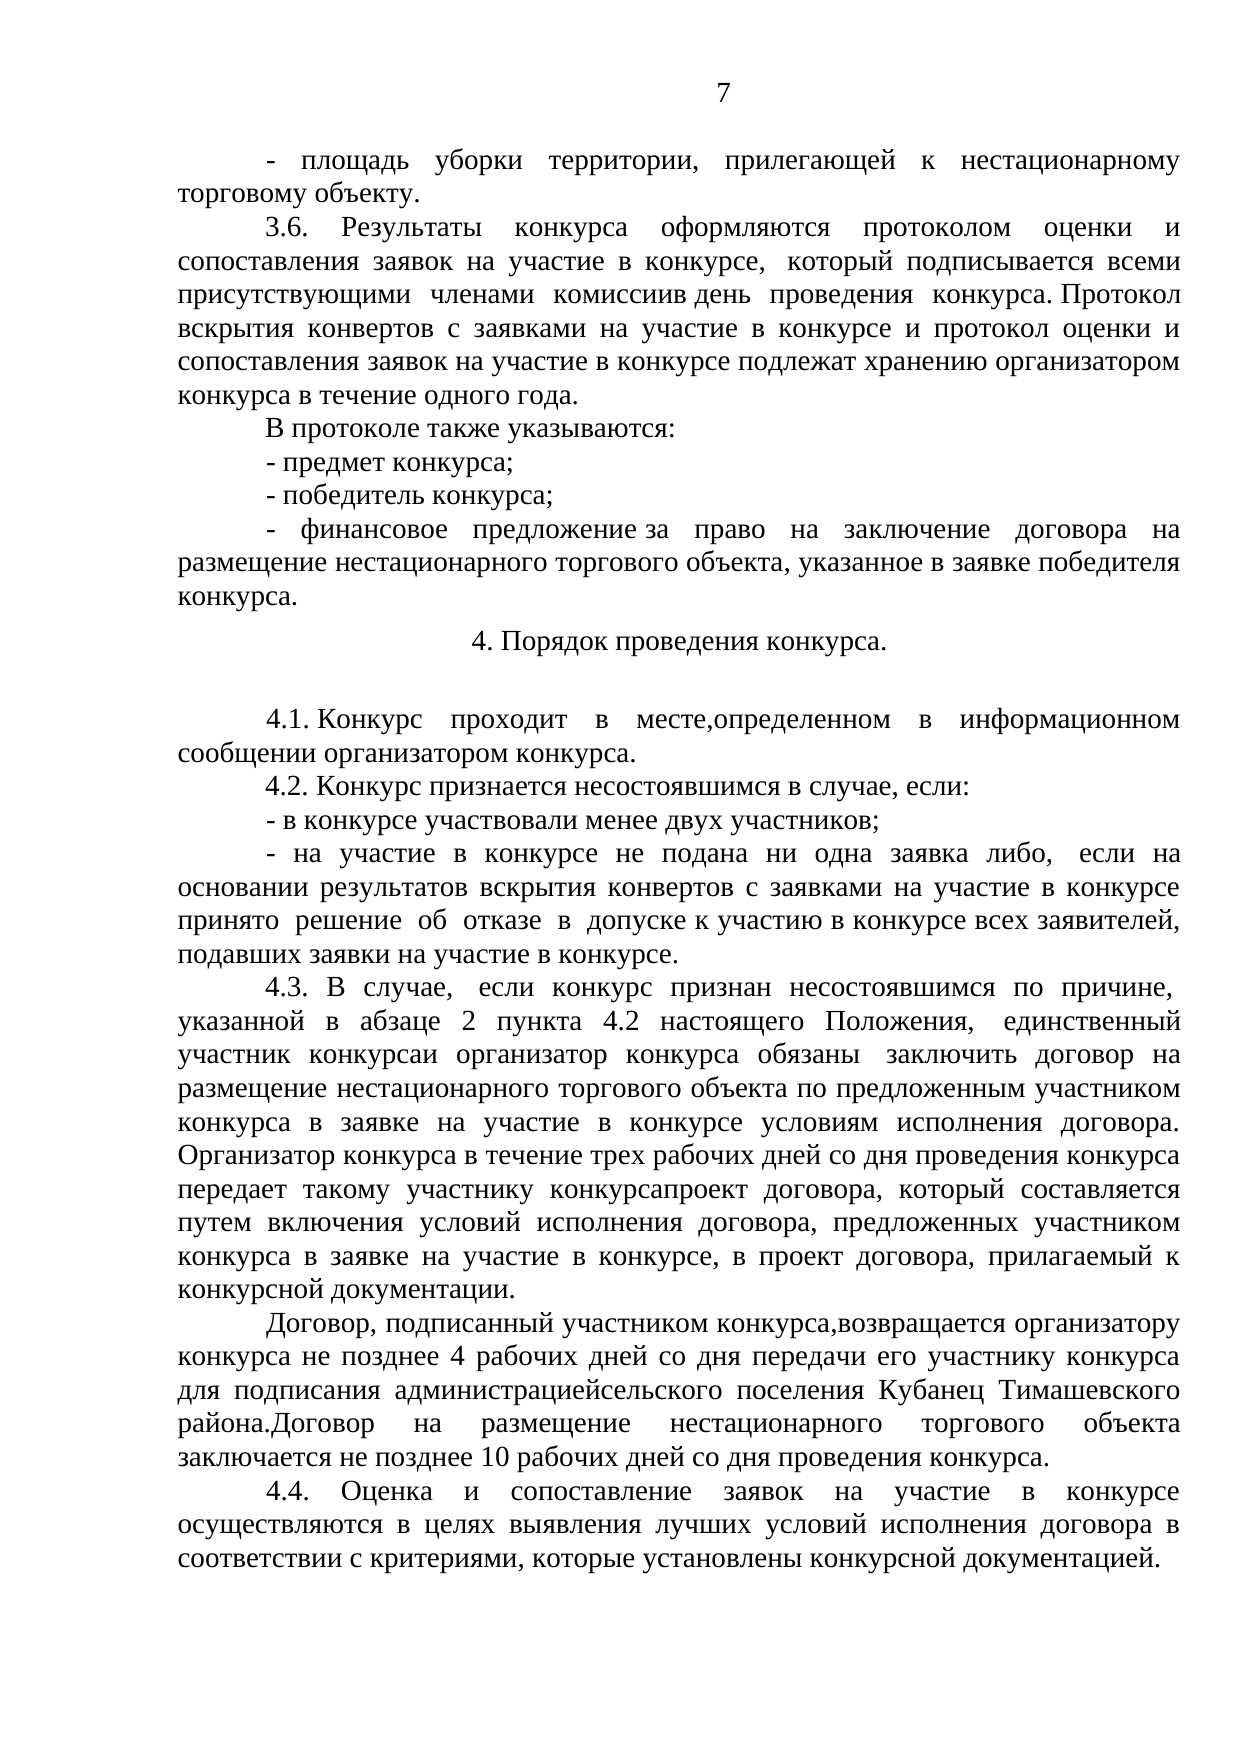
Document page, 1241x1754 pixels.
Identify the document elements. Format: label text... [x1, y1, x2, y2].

text - в конкурсе участвовали менее двух участников; [177, 802, 1181, 835]
text - победитель конкурса; [177, 477, 1181, 511]
text 4.3. В случае, если конкурс признан несостоявшимся по причине, указанной в абзаце 2 пункта 4.2 настоящего Положения, единственный участник конкурсаи организатор конкурса обязаны заключить договор на размещение нестационарного торгового объекта по предложенным участником конкурса в заявке на участие в конкурсе условиям исполнения договора. Организатор конкурса в течение трех рабочих дней со дня проведения конкурса передает такому участнику конкурсапроект договора, который составляется путем включения условий исполнения договора, предложенных участником конкурса в заявке на участие в конкурсе, в проект договора, прилагаемый к конкурсной документации. [177, 969, 1181, 1305]
text 4.1. Конкурс проходит в месте,определенном в информационном сообщении организатором конкурса. [177, 701, 1181, 768]
text 3.6. Результаты конкурса оформляются протоколом оценки и сопоставления заявок на участие в конкурсе, который подписывается всеми присутствующими членами комиссиив день проведения конкурса. Протокол вскрытия конвертов с заявками на участие в конкурсе и протокол оценки и сопоставления заявок на участие в конкурсе подлежат хранению организатором конкурса в течение одного года. [177, 209, 1181, 410]
text Договор, подписанный участником конкурса,возвращается организатору конкурса не позднее 4 рабочих дней со дня передачи его участнику конкурса для подписания администрациейсельского поселения Кубанец Тимашевского района.Договор на размещение нестационарного торгового объекта заключается не позднее 10 рабочих дней со дня проведения конкурса. [177, 1305, 1181, 1473]
text В протоколе также указываются: [177, 410, 1181, 444]
text 4. Порядок проведения конкурса. [177, 623, 1181, 656]
text 4.2. Конкурс признается несостоявшимся в случае, если: [177, 768, 1181, 802]
text - на участие в конкурсе не подана ни одна заявка либо, если на основании результатов вскрытия конвертов с заявками на участие в конкурсе принято решение об отказе в допуске к участию в конкурсе всех заявителей, подавших заявки на участие в конкурсе. [177, 835, 1181, 969]
text - финансовое предложение за право на заключение договора на размещение нестационарного торгового объекта, указанное в заявке победителя конкурса. [177, 511, 1181, 612]
text - площадь уборки территории, прилегающей к нестационарному торговому объекту. [177, 142, 1181, 209]
text - предмет конкурса; [177, 444, 1181, 477]
text 4.4. Оценка и сопоставление заявок на участие в конкурсе осуществляются в целях выявления лучших условий исполнения договора в соответствии с критериями, которые установлены конкурсной документацией. [177, 1473, 1181, 1573]
